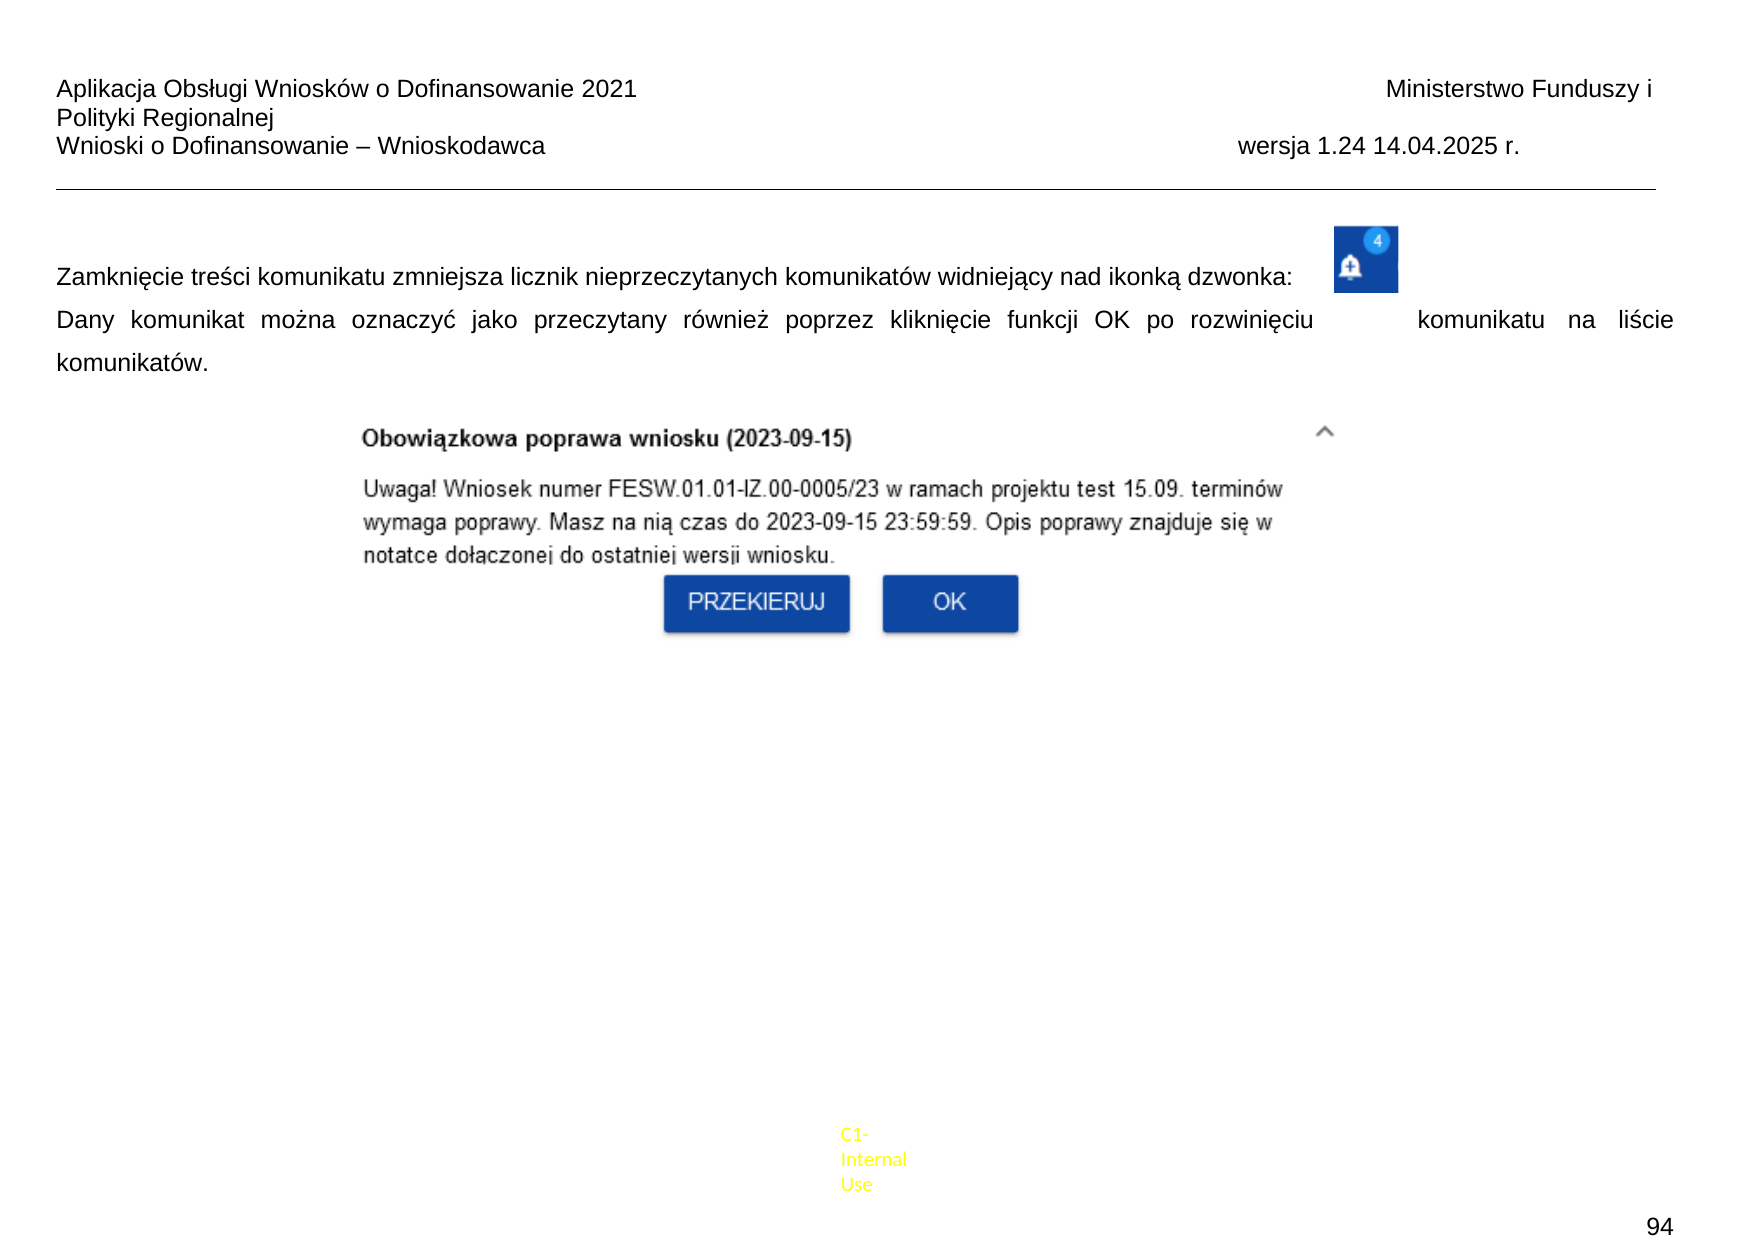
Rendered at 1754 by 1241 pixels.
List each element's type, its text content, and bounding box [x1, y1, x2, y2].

text Dany komunikat można oznaczyć jako przeczytany również poprzez kliknięcie funkcji OK po rozwinięciu komunikatu na liście komunikatów. [56, 305, 1674, 334]
text Zamknięcie treści komunikatu zmniejsza licznik nieprzeczytanych komunikatów widniejący nad ikonką dzwonka: [56, 262, 1674, 291]
picture [350, 348, 1387, 602]
picture [1332, 225, 1399, 290]
